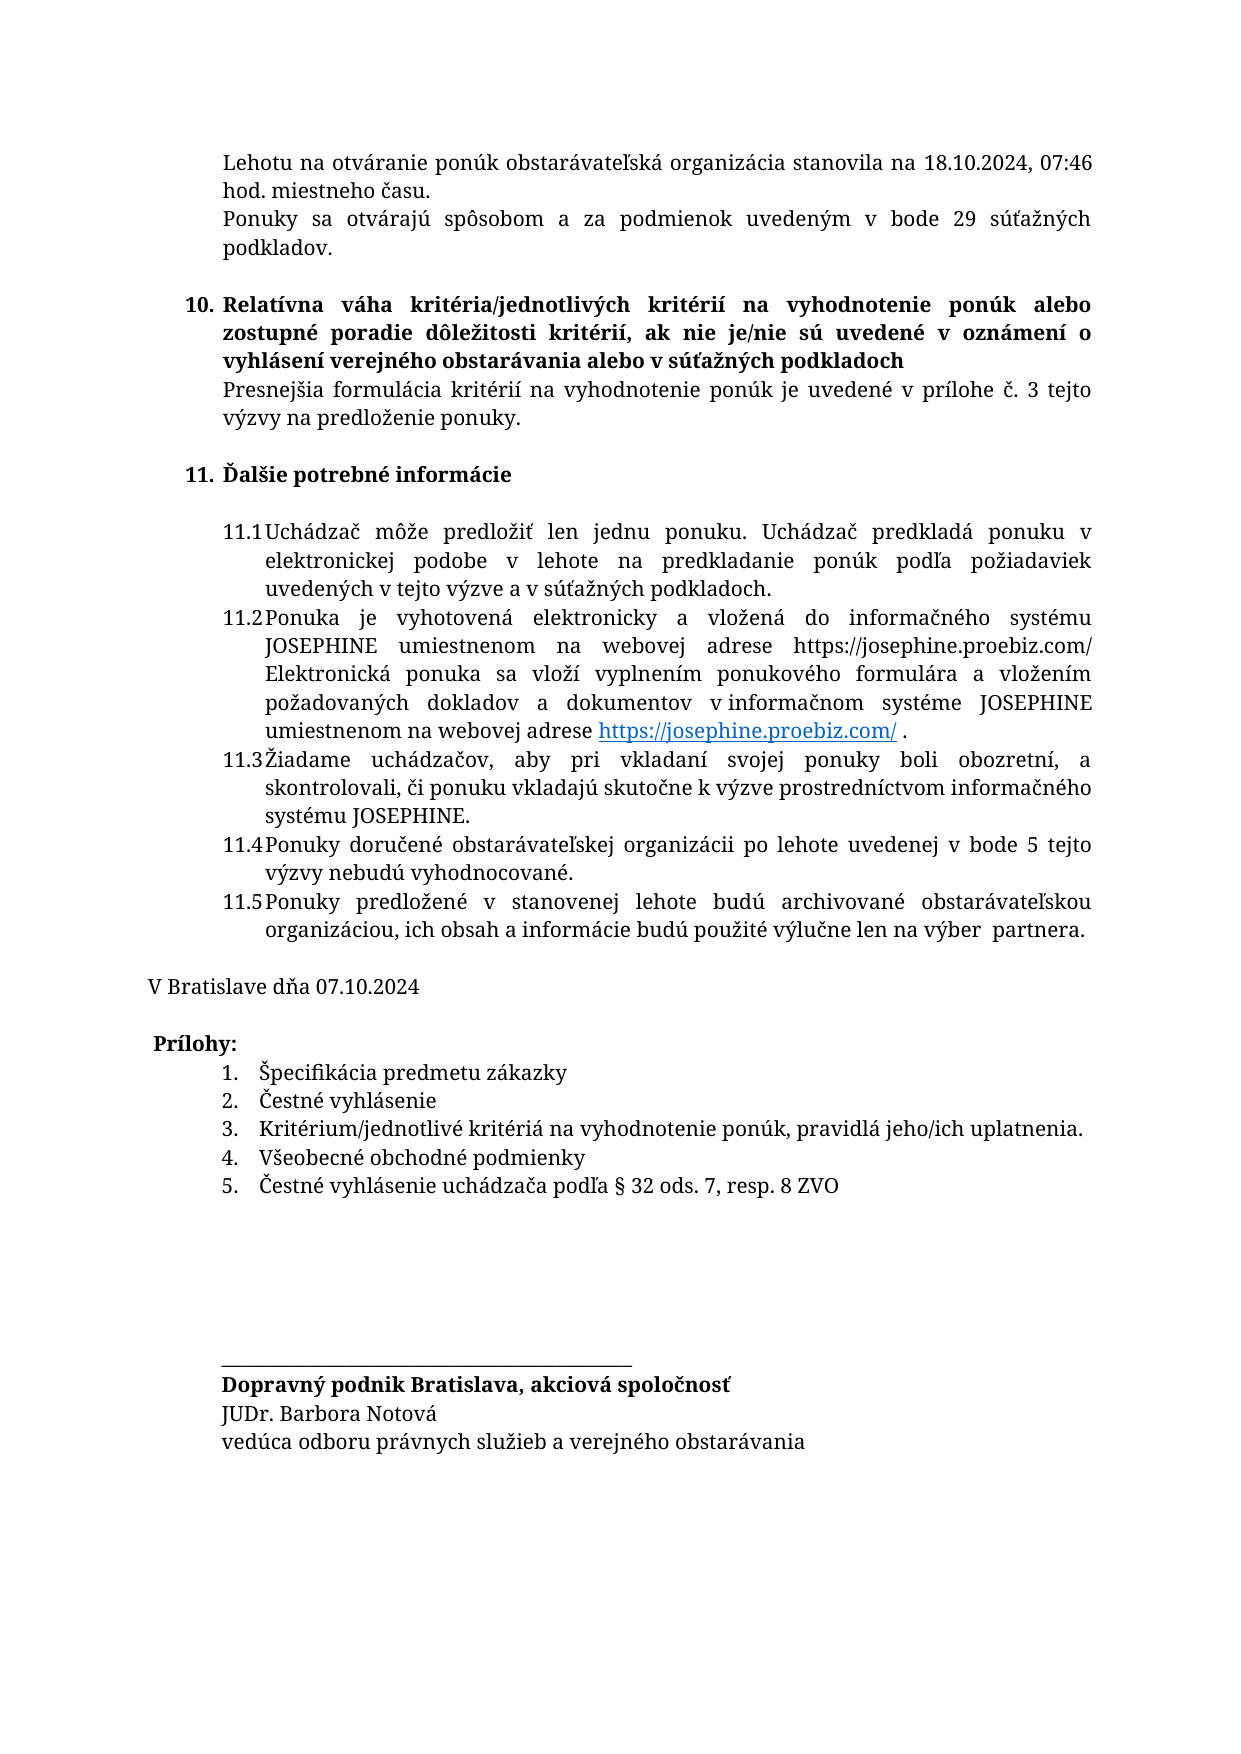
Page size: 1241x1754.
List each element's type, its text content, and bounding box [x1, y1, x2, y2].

text JUDr. Barbora Notová [148, 1399, 1093, 1427]
list Kritérium/jednotlivé kritériá na vyhodnotenie ponúk, pravidlá jeho/ich uplatnenia. [221, 1114, 1093, 1143]
list Žiadame uchádzačov, aby pri vkladaní svojej ponuky boli obozretní, a skontrolovali, či ponuku vkladajú skutočne k výzve prostredníctvom informačného systému Josephine. [223, 745, 1093, 830]
text ___________________________________________ [148, 1342, 1093, 1370]
list Relatívna váha kritéria/jednotlivých kritérií na vyhodnotenie ponúk alebo zostupné poradie dôležitosti kritérií, ak nie je/nie sú uvedené v oznámení o vyhlásení verejného obstarávania alebo v súťažných podkladoch [185, 290, 1093, 375]
list Ponuky predložené v stanovenej lehote budú archivované obstarávateľskou organizáciou, ich obsah a informácie budú použité výlučne len na výber partnera. [223, 887, 1093, 944]
list Uchádzač môže predložiť len jednu ponuku. Uchádzač predkladá ponuku v elektronickej podobe v lehote na predkladanie ponúk podľa požiadaviek uvedených v tejto výzve a v súťažných podkladoch. [223, 517, 1093, 603]
list Všeobecné obchodné podmienky [221, 1143, 1093, 1171]
list Ponuky sa otvárajú spôsobom a za podmienok uvedeným v bode 29 súťažných podkladov. [223, 204, 1093, 261]
list Ponuky doručené obstarávateľskej organizácii po lehote uvedenej v bode 5 tejto výzvy nebudú vyhodnocované. [223, 830, 1093, 887]
list Ďalšie potrebné informácie [185, 460, 1093, 489]
list Špecifikácia predmetu zákazky [221, 1058, 1093, 1086]
text Prílohy: [148, 1029, 1093, 1058]
list Lehotu na otváranie ponúk obstarávateľská organizácia stanovila na 18.10.2024, 07:46 hod. miestneho času. [223, 148, 1093, 204]
text V Bratislave dňa 07.10.2024 [148, 972, 1093, 1001]
list Čestné vyhlásenie uchádzača podľa § 32 ods. 7, resp. 8 ZVO [221, 1171, 1093, 1200]
list Ponuka je vyhotovená elektronicky a vložená do informačného systému JOSEPHINE umiestnenom na webovej adrese https://josephine.proebiz.com/ Elektronická ponuka sa vloží vyplnením ponukového formulára a vložením požadovaných dokladov a dokumentov v informačnom systéme JOSEPHINE umiestnenom na webovej adrese https://josephine.proebiz.com/ . [223, 603, 1093, 745]
text vedúca odboru právnych služieb a verejného obstarávania [148, 1427, 1093, 1456]
list Čestné vyhlásenie [221, 1086, 1093, 1114]
list Presnejšia formulácia kritérií na vyhodnotenie ponúk je uvedené v prílohe č. 3 tejto výzvy na predloženie ponuky. [223, 375, 1093, 432]
text Dopravný podnik Bratislava, akciová spoločnosť [148, 1370, 1093, 1399]
